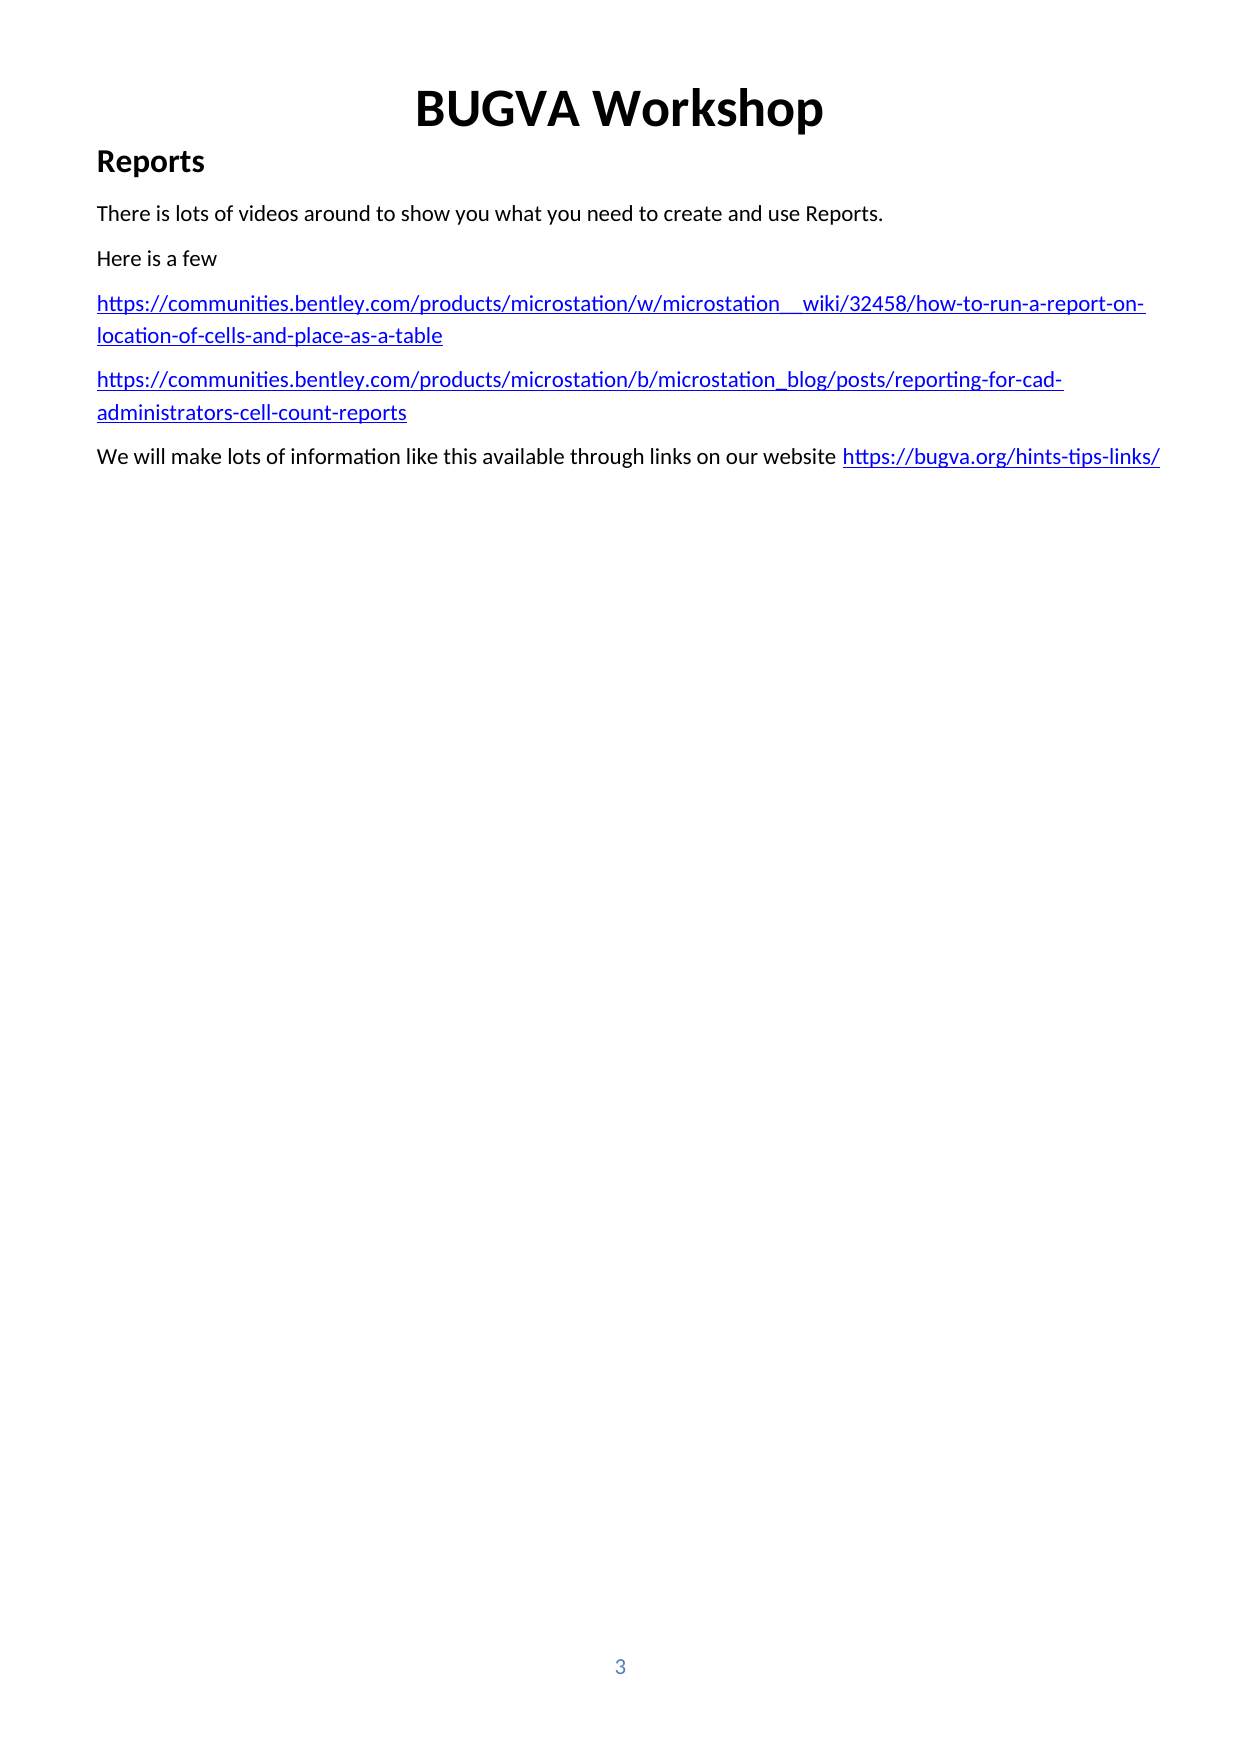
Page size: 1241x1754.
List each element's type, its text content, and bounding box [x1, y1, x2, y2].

text Here is a few [97, 244, 1181, 272]
text https://communities.bentley.com/products/microstation/b/microstation_blog/posts/reporting-for-cad-administrators-cell-count-reports [97, 366, 1181, 426]
text There is lots of videos around to show you what you need to create and use Reports. [97, 199, 1181, 227]
text https://communities.bentley.com/products/microstation/w/microstation__wiki/32458/how-to-run-a-report-on-location-of-cells-and-place-as-a-table [97, 289, 1181, 349]
text Reports [97, 140, 1181, 181]
text We will make lots of information like this available through links on our website https://bugva.org/hints-tips-links/ [97, 442, 1181, 470]
